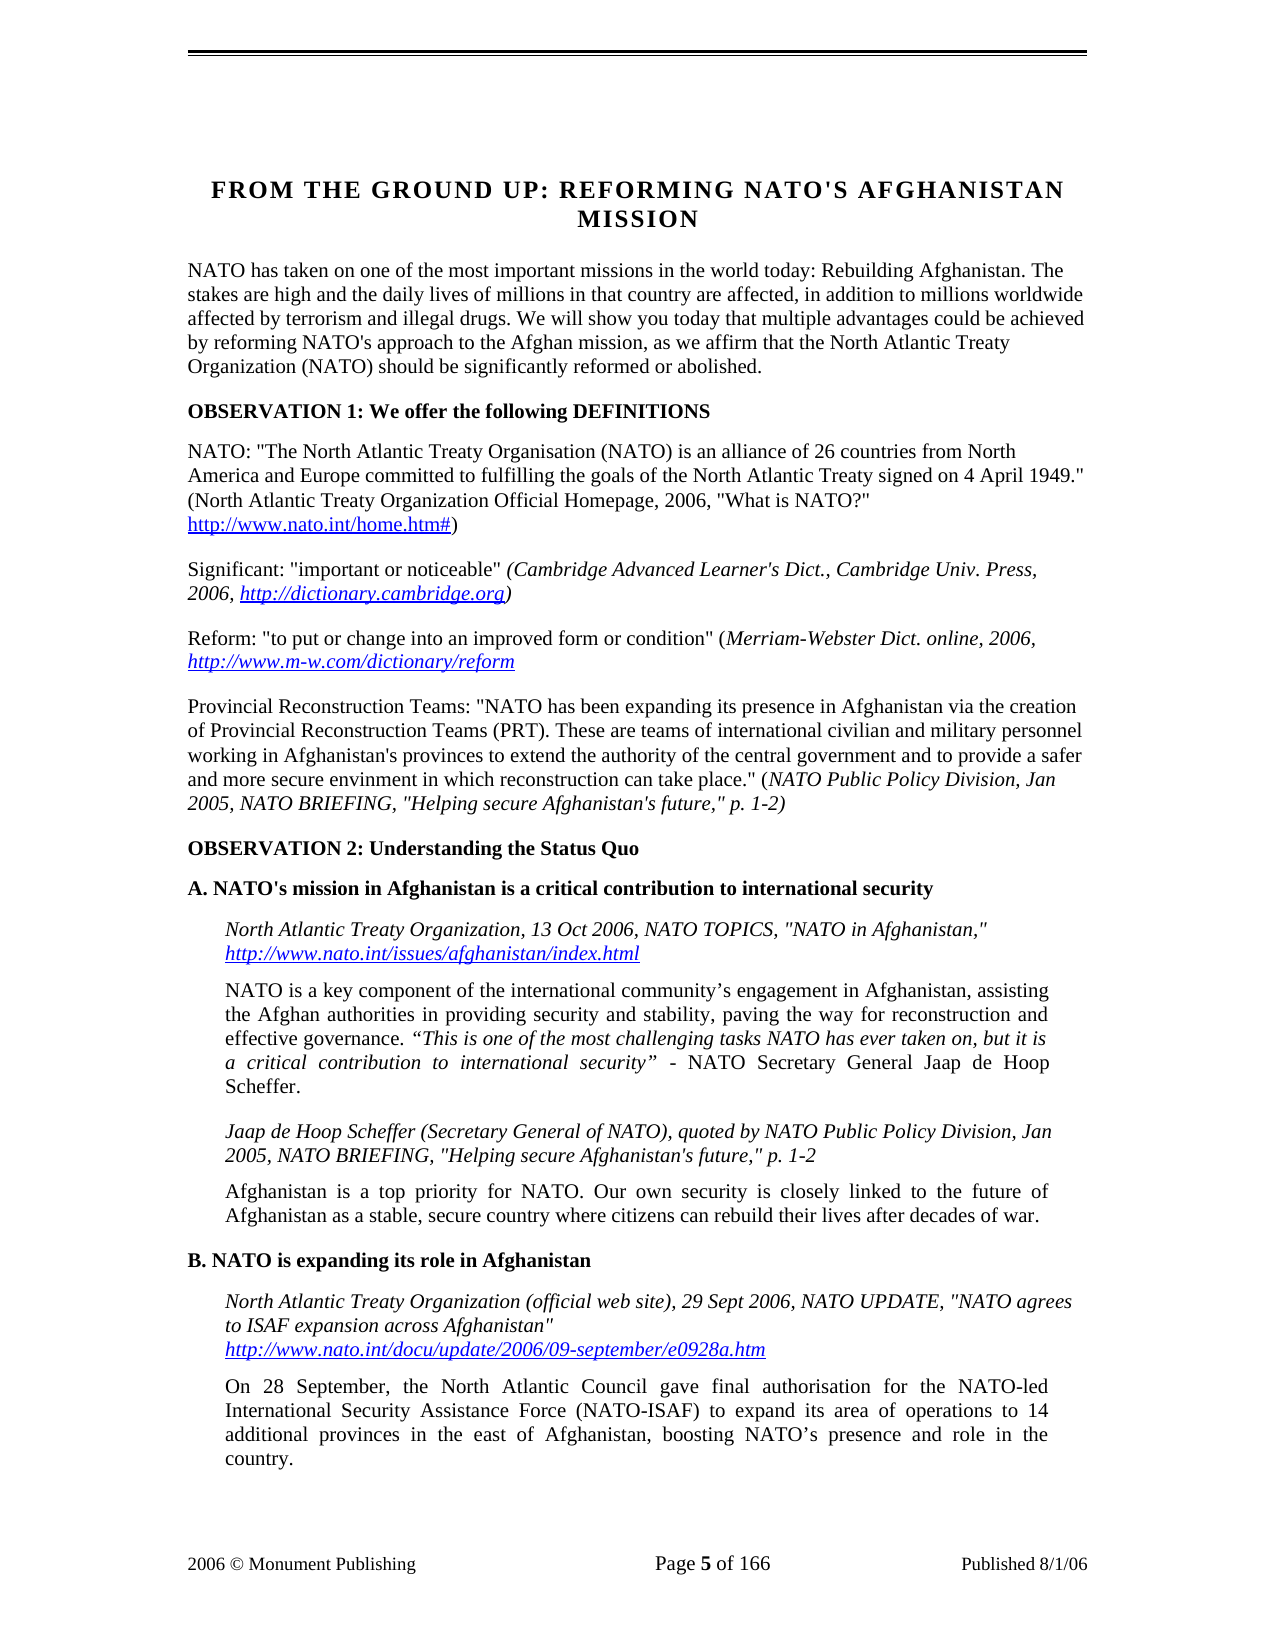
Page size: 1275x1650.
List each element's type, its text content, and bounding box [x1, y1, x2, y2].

title FROM THE GROUND UP: REFORMING NATO'S AFGHANISTAN MISSION [187, 175, 1087, 232]
text B. NATO is expanding its role in Afghanistan [187, 1248, 1087, 1272]
text Afghanistan is a top priority for NATO. Our own security is closely linked to the future of Afghanistan as a stable, secure country where citizens can rebuild their lives after decades of war. [225, 1179, 1050, 1227]
text On 28 September, the North Atlantic Council gave final authorisation for the NATO-led International Security Assistance Force (NATO-ISAF) to expand its area of operations to 14 additional provinces in the east of Afghanistan, boosting NATO’s presence and role in the country. [225, 1374, 1050, 1470]
text NATO is a key component of the international community’s engagement in Afghanistan, assisting the Afghan authorities in providing security and stability, paving the way for reconstruction and effective governance. “This is one of the most challenging tasks NATO has ever taken on, but it is a critical contribution to international security” - NATO Secretary General Jaap de Hoop Scheffer. [225, 978, 1050, 1098]
text NATO has taken on one of the most important missions in the world today: Rebuilding Afghanistan. The stakes are high and the daily lives of millions in that country are affected, in addition to millions worldwide affected by terrorism and illegal drugs. We will show you today that multiple advantages could be achieved by reforming NATO's approach to the Afghan mission, as we affirm that the North Atlantic Treaty Organization (NATO) should be significantly reformed or abolished. [187, 257, 1087, 378]
text Provincial Reconstruction Teams: "NATO has been expanding its presence in Afghanistan via the creation of Provincial Reconstruction Teams (PRT). These are teams of international civilian and military personnel working in Afghanistan's provinces to extend the authority of the central government and to provide a safer and more secure envinment in which reconstruction can take place." (NATO Public Policy Division, Jan 2005, NATO BRIEFING, "Helping secure Afghanistan's future," p. 1-2) [187, 694, 1087, 815]
text Significant: "important or noticeable" (Cambridge Advanced Learner's Dict., Cambridge Univ. Press, 2006, http://dictionary.cambridge.org) [187, 556, 1087, 604]
text Jaap de Hoop Scheffer (Secretary General of NATO), quoted by NATO Public Policy Division, Jan 2005, NATO BRIEFING, "Helping secure Afghanistan's future," p. 1-2 [225, 1119, 1087, 1167]
text North Atlantic Treaty Organization, 13 Oct 2006, NATO TOPICS, "NATO in Afghanistan," http://www.nato.int/issues/afghanistan/index.html [225, 917, 1087, 965]
text North Atlantic Treaty Organization (official web site), 29 Sept 2006, NATO UPDATE, "NATO agrees to ISAF expansion across Afghanistan" http://www.nato.int/docu/update/2006/09-september/e0928a.htm [225, 1289, 1087, 1361]
text OBSERVATION 2: Understanding the Status Quo [187, 836, 1087, 859]
text Reform: "to put or change into an improved form or condition" (Merriam-Webster Dict. online, 2006, http://www.m-w.com/dictionary/reform [187, 625, 1087, 673]
text NATO: "The North Atlantic Treaty Organisation (NATO) is an alliance of 26 countries from North America and Europe committed to fulfilling the goals of the North Atlantic Treaty signed on 4 April 1949." (North Atlantic Treaty Organization Official Homepage, 2006, "What is NATO?" http://www.nato.int/home.htm#) [187, 439, 1087, 536]
text A. NATO's mission in Afghanistan is a critical contribution to international security [187, 876, 1087, 900]
text OBSERVATION 1: We offer the following DEFINITIONS [187, 399, 1087, 423]
